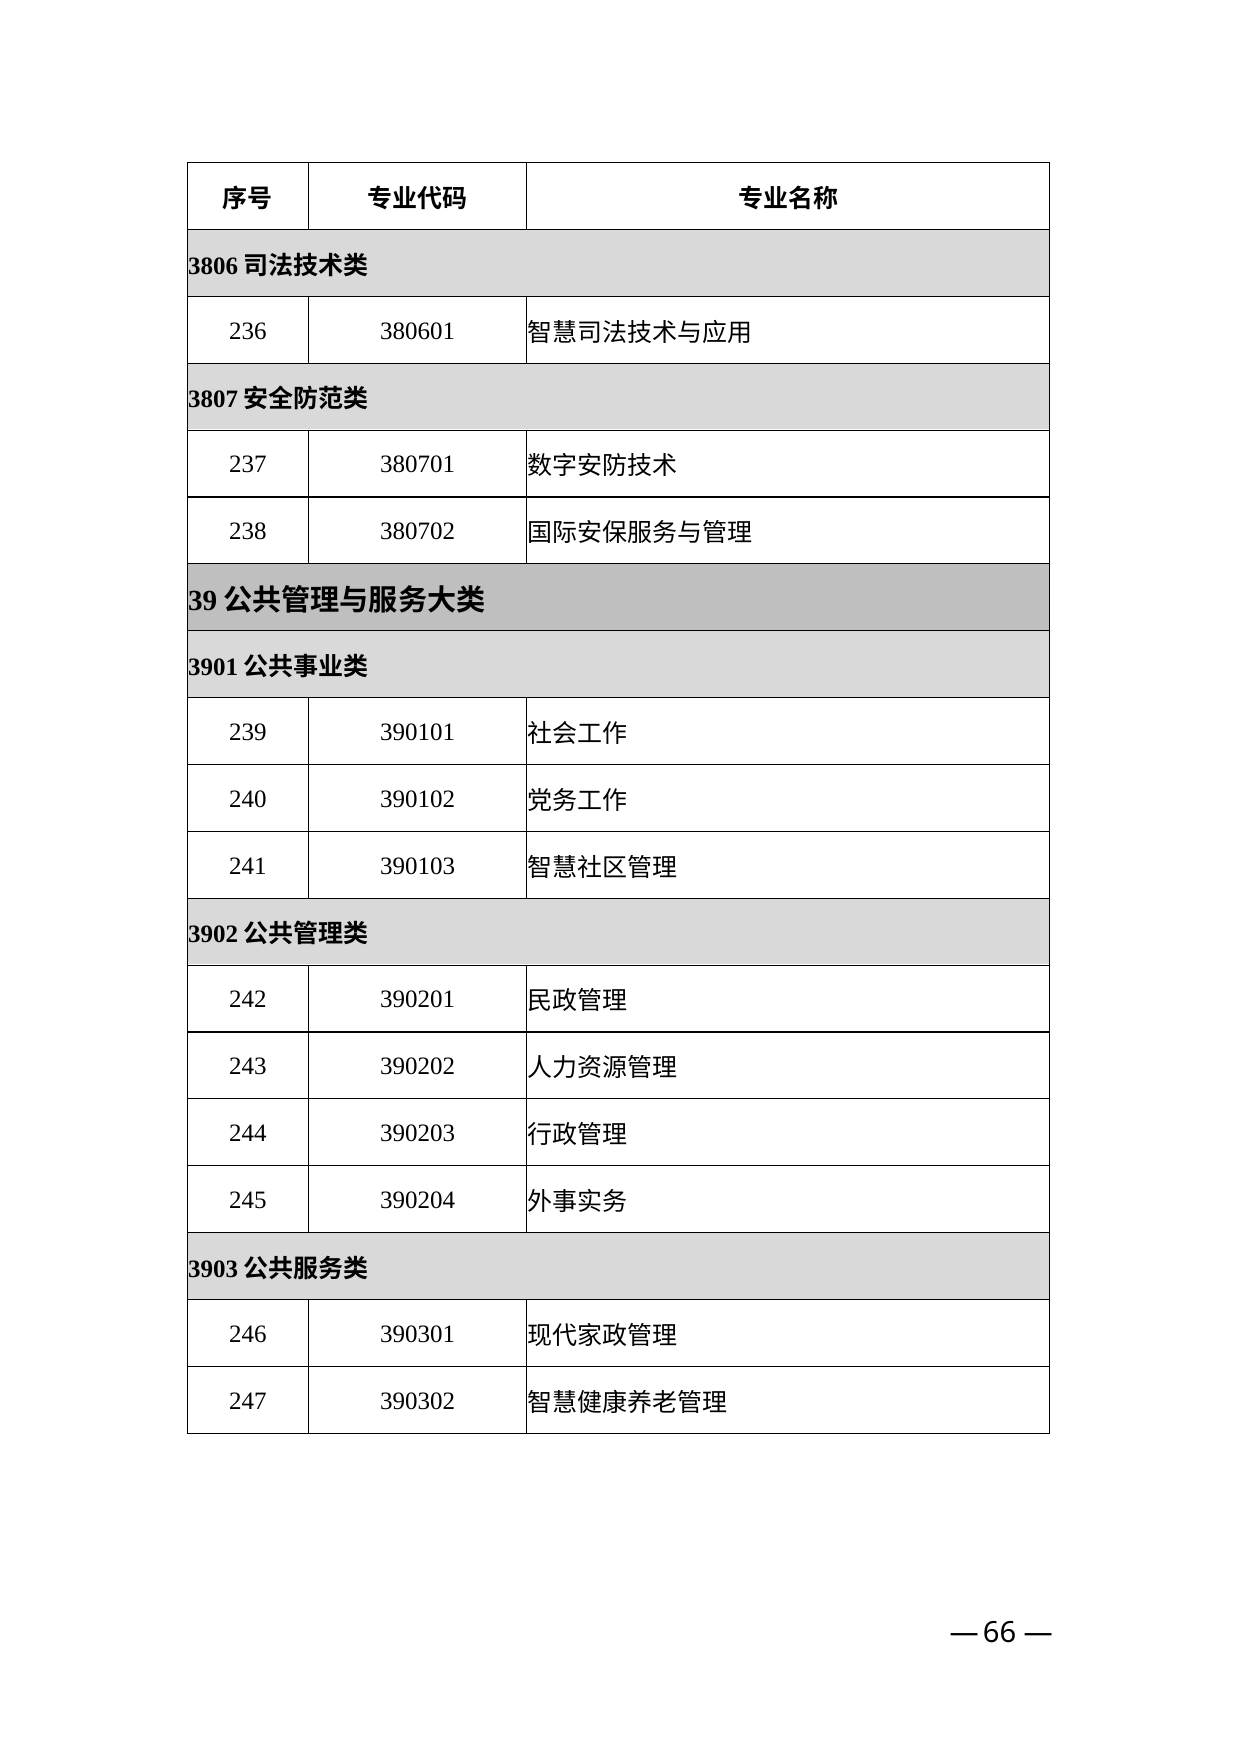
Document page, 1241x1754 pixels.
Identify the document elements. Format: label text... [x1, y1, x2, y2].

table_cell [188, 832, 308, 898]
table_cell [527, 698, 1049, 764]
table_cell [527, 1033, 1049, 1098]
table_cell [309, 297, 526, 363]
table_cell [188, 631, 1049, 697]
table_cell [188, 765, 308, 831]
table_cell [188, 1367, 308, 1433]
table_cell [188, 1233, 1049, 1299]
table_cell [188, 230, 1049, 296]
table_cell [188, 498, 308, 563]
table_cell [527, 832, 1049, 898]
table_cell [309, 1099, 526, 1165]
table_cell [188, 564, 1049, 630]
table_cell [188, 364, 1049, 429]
table_header 序号 [188, 163, 308, 229]
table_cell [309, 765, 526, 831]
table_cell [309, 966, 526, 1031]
table_header 专业名称 [527, 163, 1049, 229]
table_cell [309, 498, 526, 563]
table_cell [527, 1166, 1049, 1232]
table_header 专业代码 [309, 163, 526, 229]
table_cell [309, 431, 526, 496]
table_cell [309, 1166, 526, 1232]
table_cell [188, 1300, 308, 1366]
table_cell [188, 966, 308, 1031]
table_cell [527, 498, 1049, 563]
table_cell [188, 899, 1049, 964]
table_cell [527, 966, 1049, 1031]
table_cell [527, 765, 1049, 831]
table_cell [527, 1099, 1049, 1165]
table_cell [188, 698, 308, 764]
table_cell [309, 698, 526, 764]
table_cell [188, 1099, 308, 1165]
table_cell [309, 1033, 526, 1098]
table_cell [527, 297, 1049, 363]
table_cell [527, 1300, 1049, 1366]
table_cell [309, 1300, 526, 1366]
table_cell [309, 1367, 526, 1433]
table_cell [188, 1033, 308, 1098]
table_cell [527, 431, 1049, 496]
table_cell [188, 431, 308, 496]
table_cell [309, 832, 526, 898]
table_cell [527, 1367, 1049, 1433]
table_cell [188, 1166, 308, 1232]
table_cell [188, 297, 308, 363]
